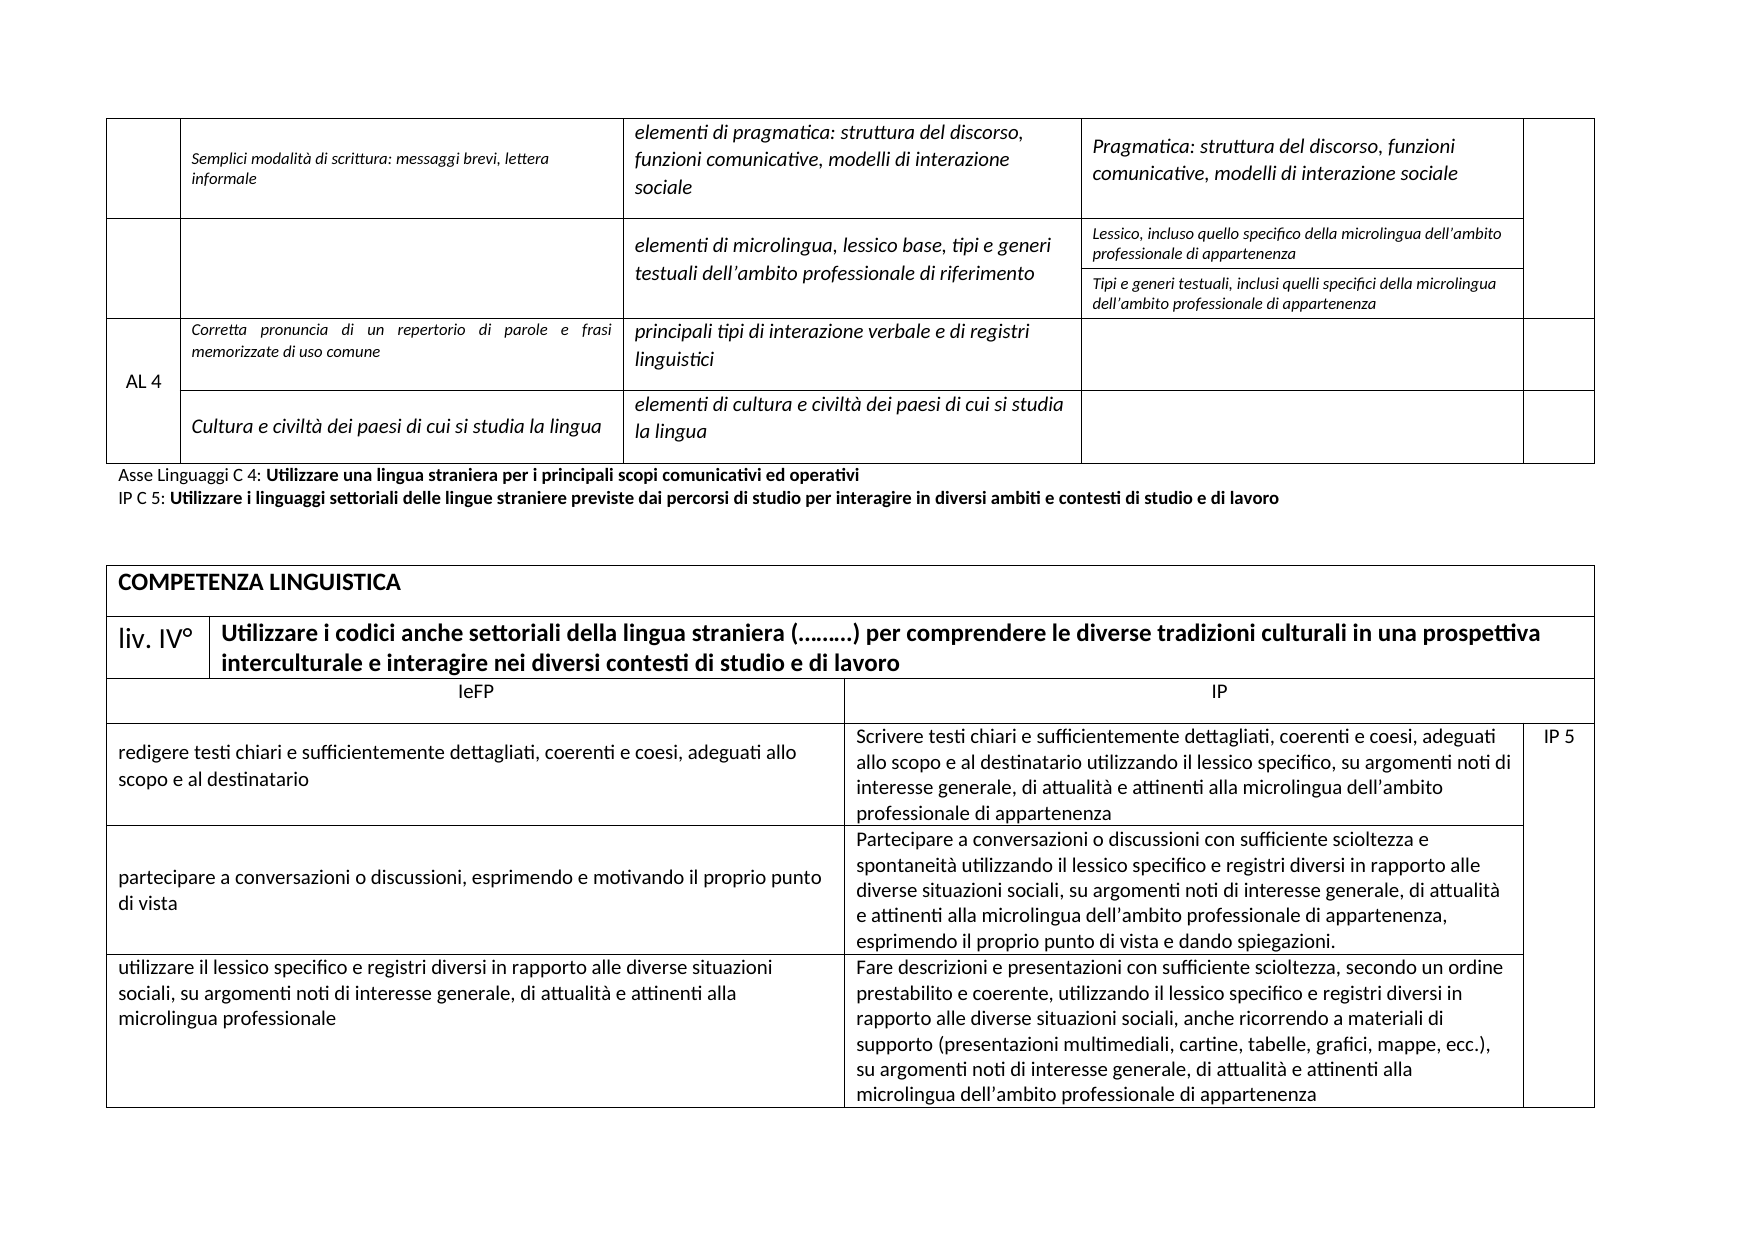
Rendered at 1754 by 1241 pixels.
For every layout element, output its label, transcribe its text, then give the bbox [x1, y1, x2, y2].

table_cell liv. IV° [107, 617, 209, 678]
table_cell redigere testi chiari e sufficientemente dettagliati, coerenti e coesi, adeguati allo scopo e al destinatario [107, 724, 844, 825]
table_cell [1082, 319, 1523, 390]
table_cell Cultura e civiltà dei paesi di cui si studia la lingua [181, 391, 623, 462]
table_cell elementi di microlingua, lessico base, tipi e generi testuali dell’ambito professionale di riferimento [624, 219, 1081, 318]
table_header COMPETENZA LINGUISTICA [107, 566, 1594, 616]
table_cell Partecipare a conversazioni o discussioni con sufficiente scioltezza e spontaneità utilizzando il lessico specifico e registri diversi in rapporto alle diverse situazioni sociali, su argomenti noti di interesse generale, di attualità e attinenti alla microlingua dell’ambito professionale di appartenenza, esprimendo il proprio punto di vista e dando spiegazioni. [845, 826, 1523, 953]
text IP C 5: Utilizzare i linguaggi settoriali delle lingue straniere previste dai percorsi di studio per interagire in diversi ambiti e contesti di studio e di lavoro [118, 486, 1595, 509]
table_cell Pragmatica: struttura del discorso, funzioni comunicative, modelli di interazione sociale [1082, 119, 1523, 218]
table_cell [107, 219, 180, 318]
table_cell [1524, 391, 1594, 462]
table_cell elementi di pragmatica: struttura del discorso, funzioni comunicative, modelli di interazione sociale [624, 119, 1081, 218]
table_cell Utilizzare i codici anche settoriali della lingua straniera (………) per comprendere le diverse tradizioni culturali in una prospettiva interculturale e interagire nei diversi contesti di studio e di lavoro [210, 617, 1594, 678]
table_cell partecipare a conversazioni o discussioni, esprimendo e motivando il proprio punto di vista [107, 826, 844, 953]
table_cell principali tipi di interazione verbale e di registri linguistici [624, 319, 1081, 390]
text Asse Linguaggi C 4: Utilizzare una lingua straniera per i principali scopi comunicativi ed operativi [118, 464, 1595, 486]
table_cell IP [845, 679, 1594, 723]
table_cell [1082, 391, 1523, 462]
table_cell elementi di cultura e civiltà dei paesi di cui si studia la lingua [624, 391, 1081, 462]
table_cell [181, 219, 623, 318]
table_cell IP 5 [1524, 724, 1594, 1107]
table_cell Semplici modalità di scrittura: messaggi brevi, lettera informale [181, 119, 623, 218]
table_cell IeFP [107, 679, 844, 723]
table_cell Scrivere testi chiari e sufficientemente dettagliati, coerenti e coesi, adeguati allo scopo e al destinatario utilizzando il lessico specifico, su argomenti noti di interesse generale, di attualità e attinenti alla microlingua dell’ambito professionale di appartenenza [845, 724, 1523, 825]
table_cell Tipi e generi testuali, inclusi quelli specifici della microlingua dell’ambito professionale di appartenenza [1082, 269, 1523, 318]
table_cell Lessico, incluso quello specifico della microlingua dell’ambito professionale di appartenenza [1082, 219, 1523, 268]
table_cell AL 4 [107, 319, 180, 462]
table_cell utilizzare il lessico specifico e registri diversi in rapporto alle diverse situazioni sociali, su argomenti noti di interesse generale, di attualità e attinenti alla microlingua professionale [107, 955, 844, 1107]
table_cell Corretta pronuncia di un repertorio di parole e frasi memorizzate di uso comune [181, 319, 623, 390]
table_cell [1524, 319, 1594, 390]
table_cell Fare descrizioni e presentazioni con sufficiente scioltezza, secondo un ordine prestabilito e coerente, utilizzando il lessico specifico e registri diversi in rapporto alle diverse situazioni sociali, anche ricorrendo a materiali di supporto (presentazioni multimediali, cartine, tabelle, grafici, mappe, ecc.), su argomenti noti di interesse generale, di attualità e attinenti alla microlingua dell’ambito professionale di appartenenza [845, 955, 1523, 1107]
